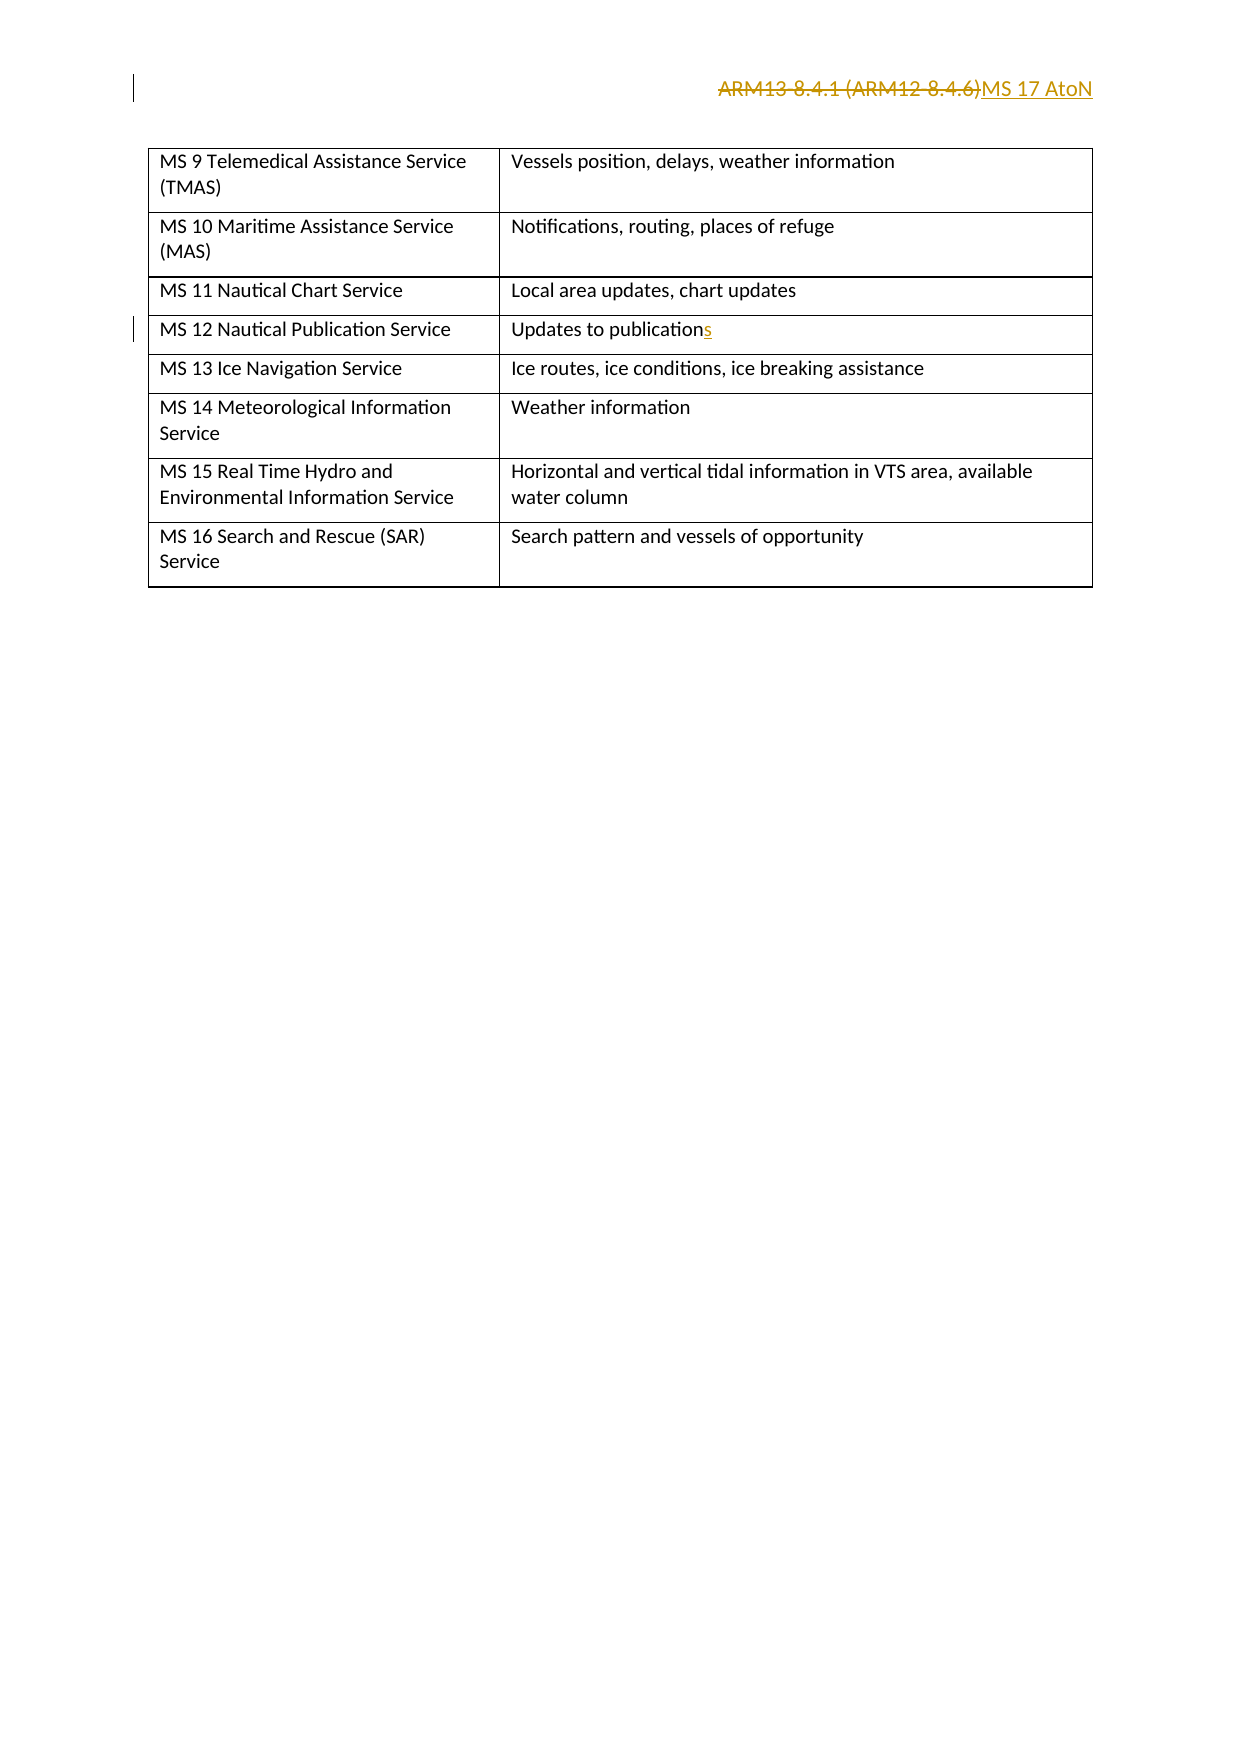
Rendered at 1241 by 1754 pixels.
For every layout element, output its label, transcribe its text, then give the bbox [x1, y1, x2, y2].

table_cell Notifications, routing, places of refuge [500, 213, 1092, 276]
table_cell Weather information [500, 394, 1092, 458]
table_cell MS 14 Meteorological Information Service [149, 394, 499, 458]
table_cell Updates to publication [500, 316, 1092, 354]
table_cell MS 12 Nautical Publication Service [149, 316, 499, 354]
table_cell MS 11 Nautical Chart Service [149, 278, 499, 315]
table_cell Vessels position, delays, weather information [500, 149, 1092, 212]
table_cell Local area updates, chart updates [500, 278, 1092, 315]
table_cell MS 16 Search and Rescue (SAR) Service [149, 523, 499, 586]
table_cell MS 15 Real Time Hydro and Environmental Information Service [149, 459, 499, 522]
table_cell MS 13 Ice Navigation Service [149, 355, 499, 393]
table_cell Search pattern and vessels of opportunity [500, 523, 1092, 586]
table_cell Ice routes, ice conditions, ice breaking assistance [500, 355, 1092, 393]
table_cell MS 10 Maritime Assistance Service (MAS) [149, 213, 499, 276]
table_cell Horizontal and vertical tidal information in VTS area, available water column [500, 459, 1092, 522]
table_cell MS 9 Telemedical Assistance Service (TMAS) [149, 149, 499, 212]
